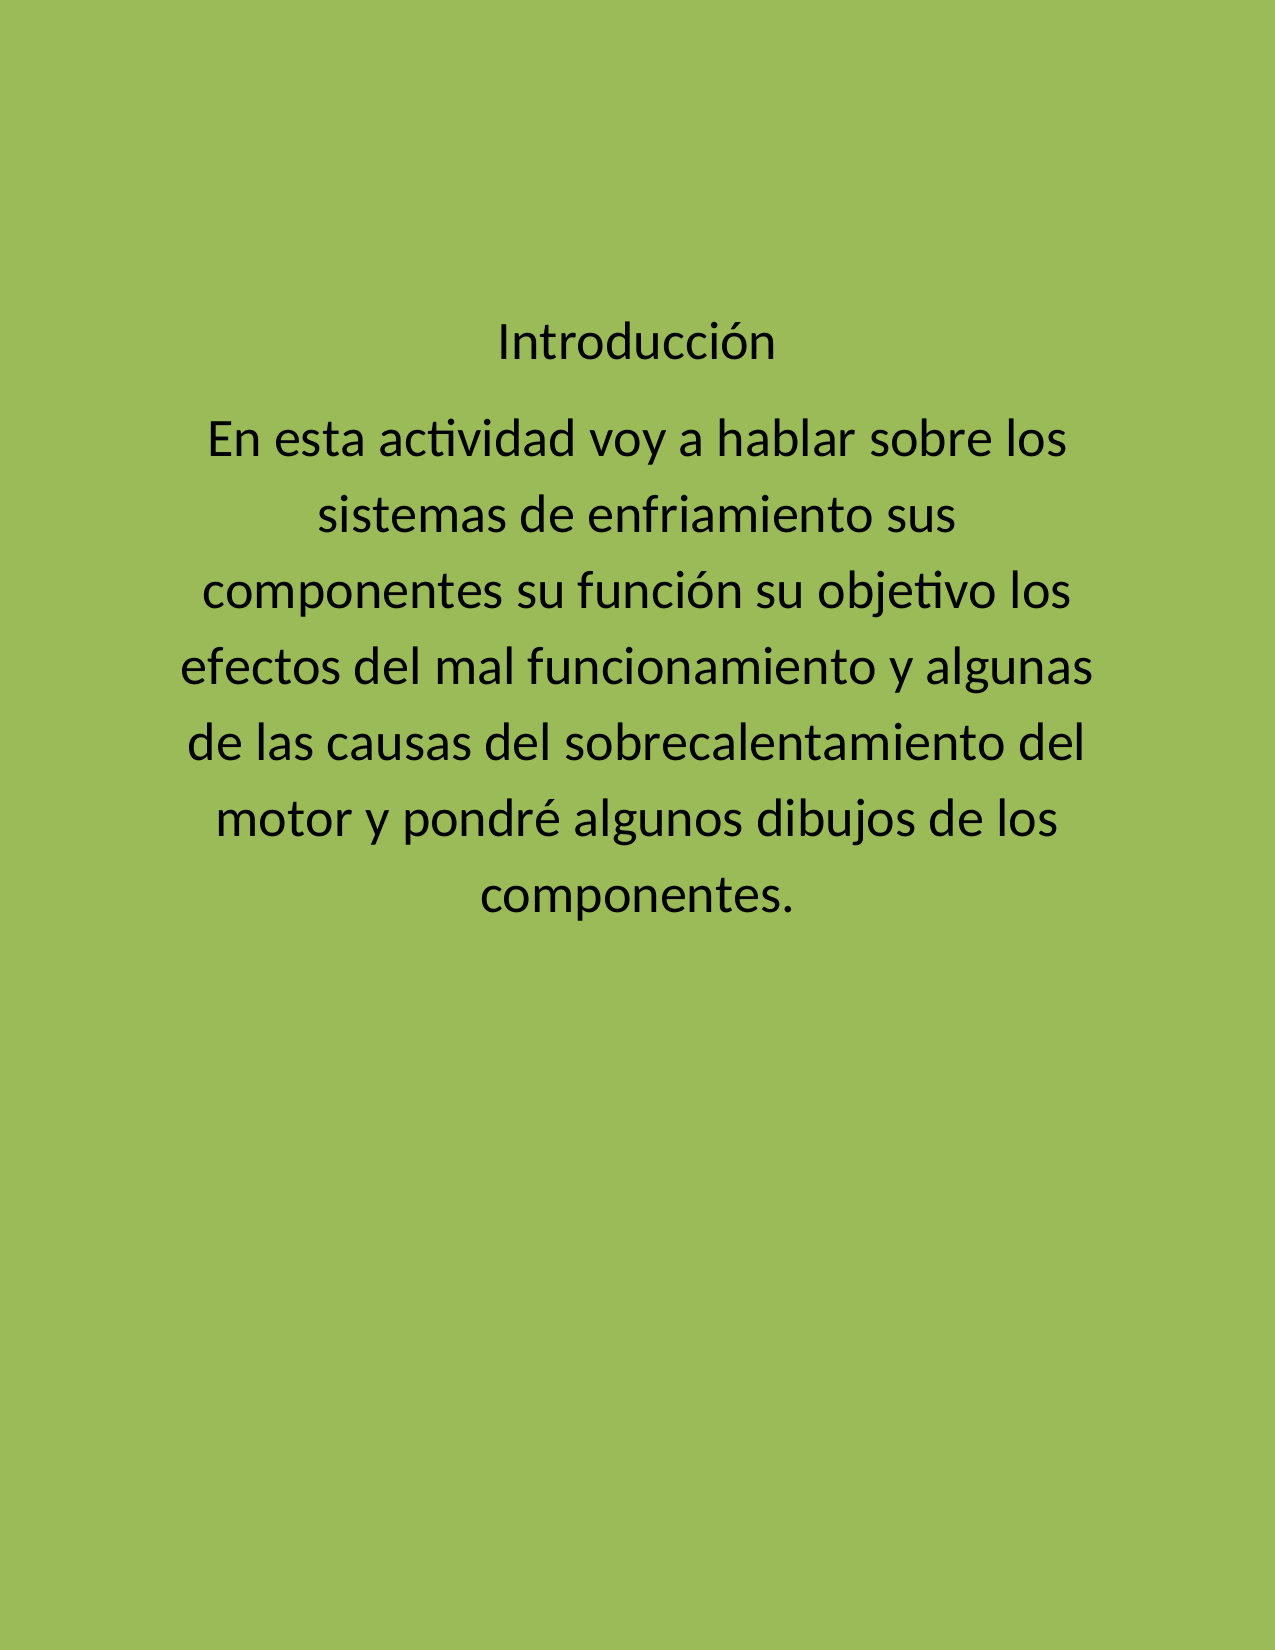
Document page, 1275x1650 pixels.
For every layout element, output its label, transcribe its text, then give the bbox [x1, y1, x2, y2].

text En esta actividad voy a hablar sobre los sistemas de enfriamiento sus componentes su función su objetivo los efectos del mal funcionamiento y algunas de las causas del sobrecalentamiento del motor y pondré algunos dibujos de los componentes. [177, 403, 1098, 926]
text Introducción [177, 307, 1098, 373]
